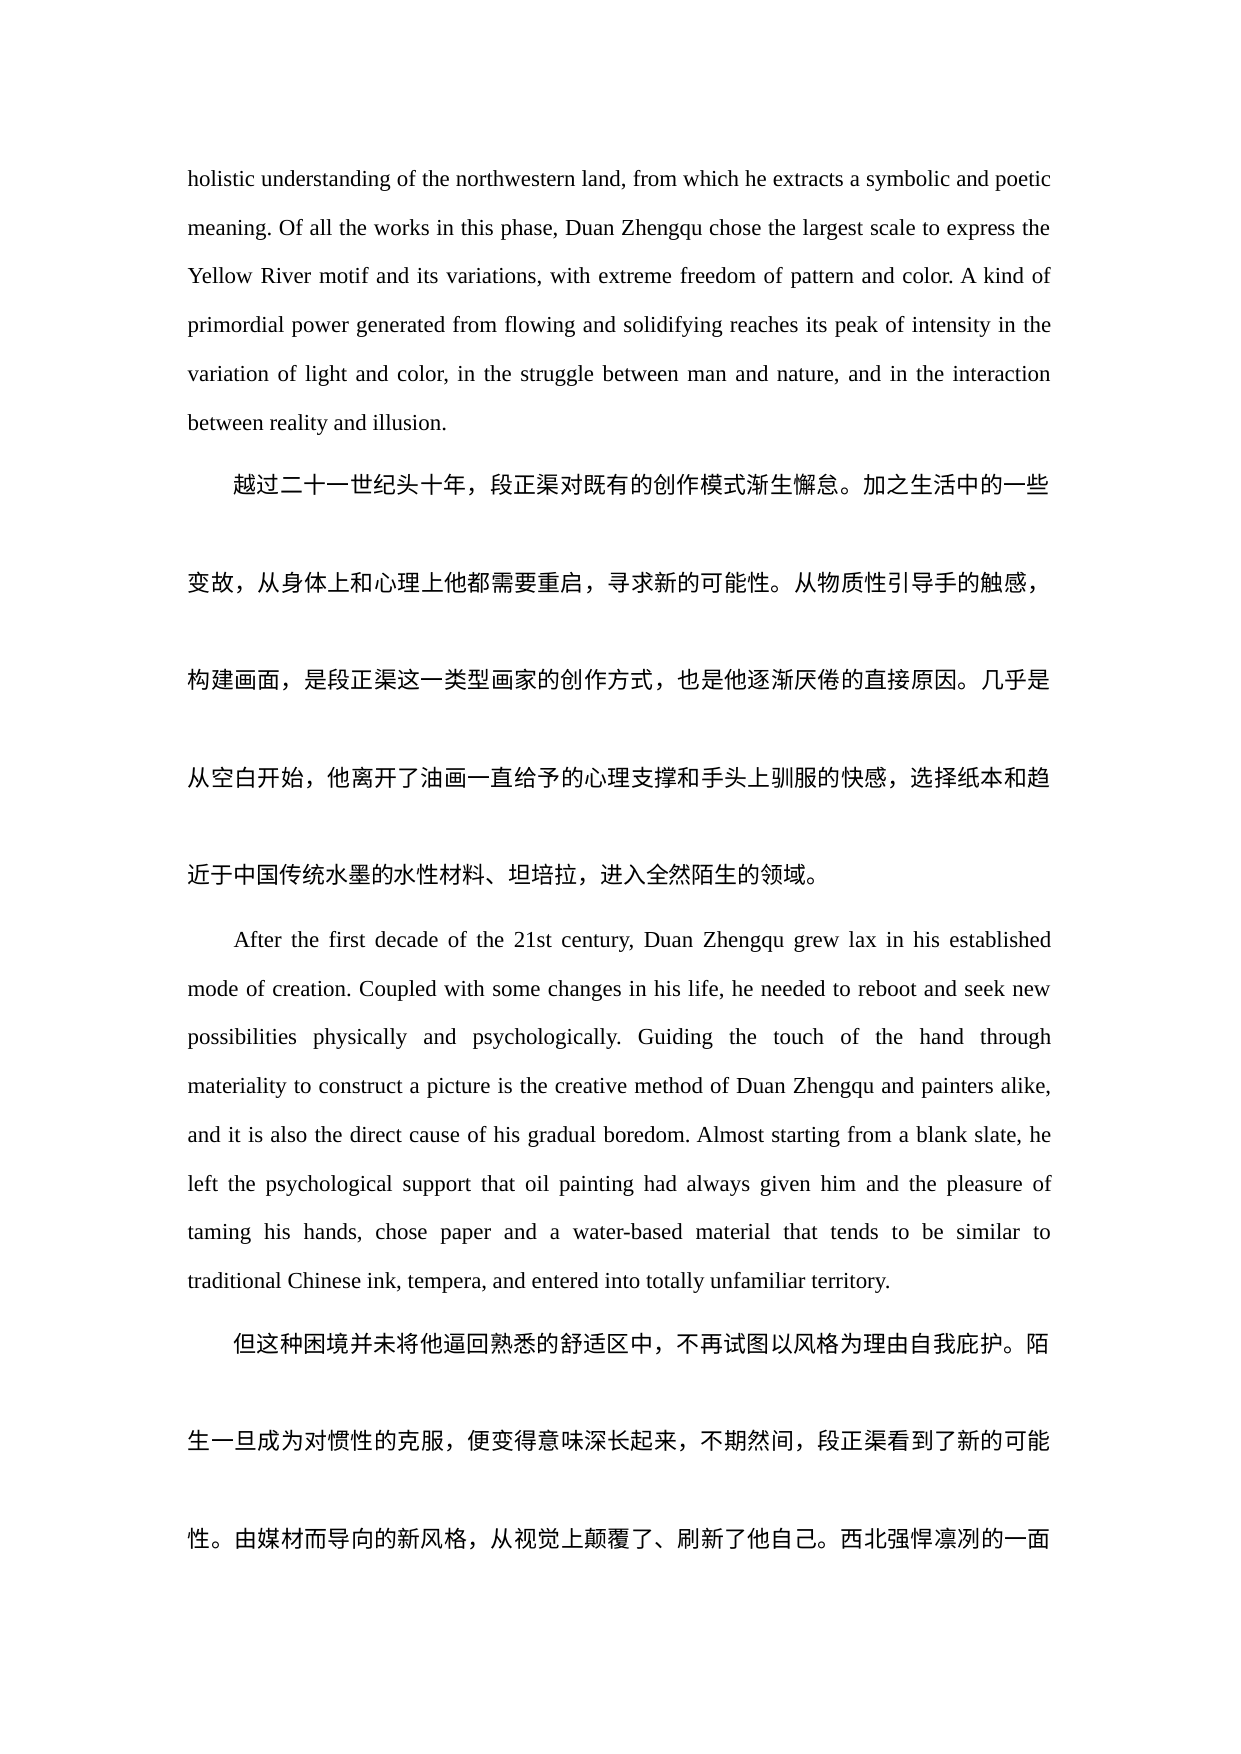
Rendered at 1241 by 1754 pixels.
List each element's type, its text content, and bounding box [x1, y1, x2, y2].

text After the first decade of the 21st century, Duan Zhengqu grew lax in his established mode of creation. Coupled with some changes in his life, he needed to reboot and seek new possibilities physically and psychologically. Guiding the touch of the hand through materiality to construct a picture is the creative method of Duan Zhengqu and painters alike, and it is also the direct cause of his gradual boredom. Almost starting from a blank slate, he left the psychological support that oil painting had always given him and the pleasure of taming his hands, chose paper and a water-based material that tends to be similar to traditional Chinese ink, tempera, and entered into totally unfamiliar territory. [187, 923, 1053, 1297]
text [187, 1310, 1053, 1570]
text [187, 162, 1053, 438]
text 越过二十一世纪头十年，段正渠对既有的创作模式渐生懈怠。加之生活中的一些变故，从身体上和心理上他都需要重启，寻求新的可能性。从物质性引导手的触感，构建画面，是段正渠这一类型画家的创作方式，也是他逐渐厌倦的直接原因。几乎是从空白开始，他离开了油画一直给予的心理支撑和手头上驯服的快感，选择纸本和趋近于中国传统水墨的水性材料、坦培拉，进入全然陌生的领域。 [187, 451, 1053, 906]
